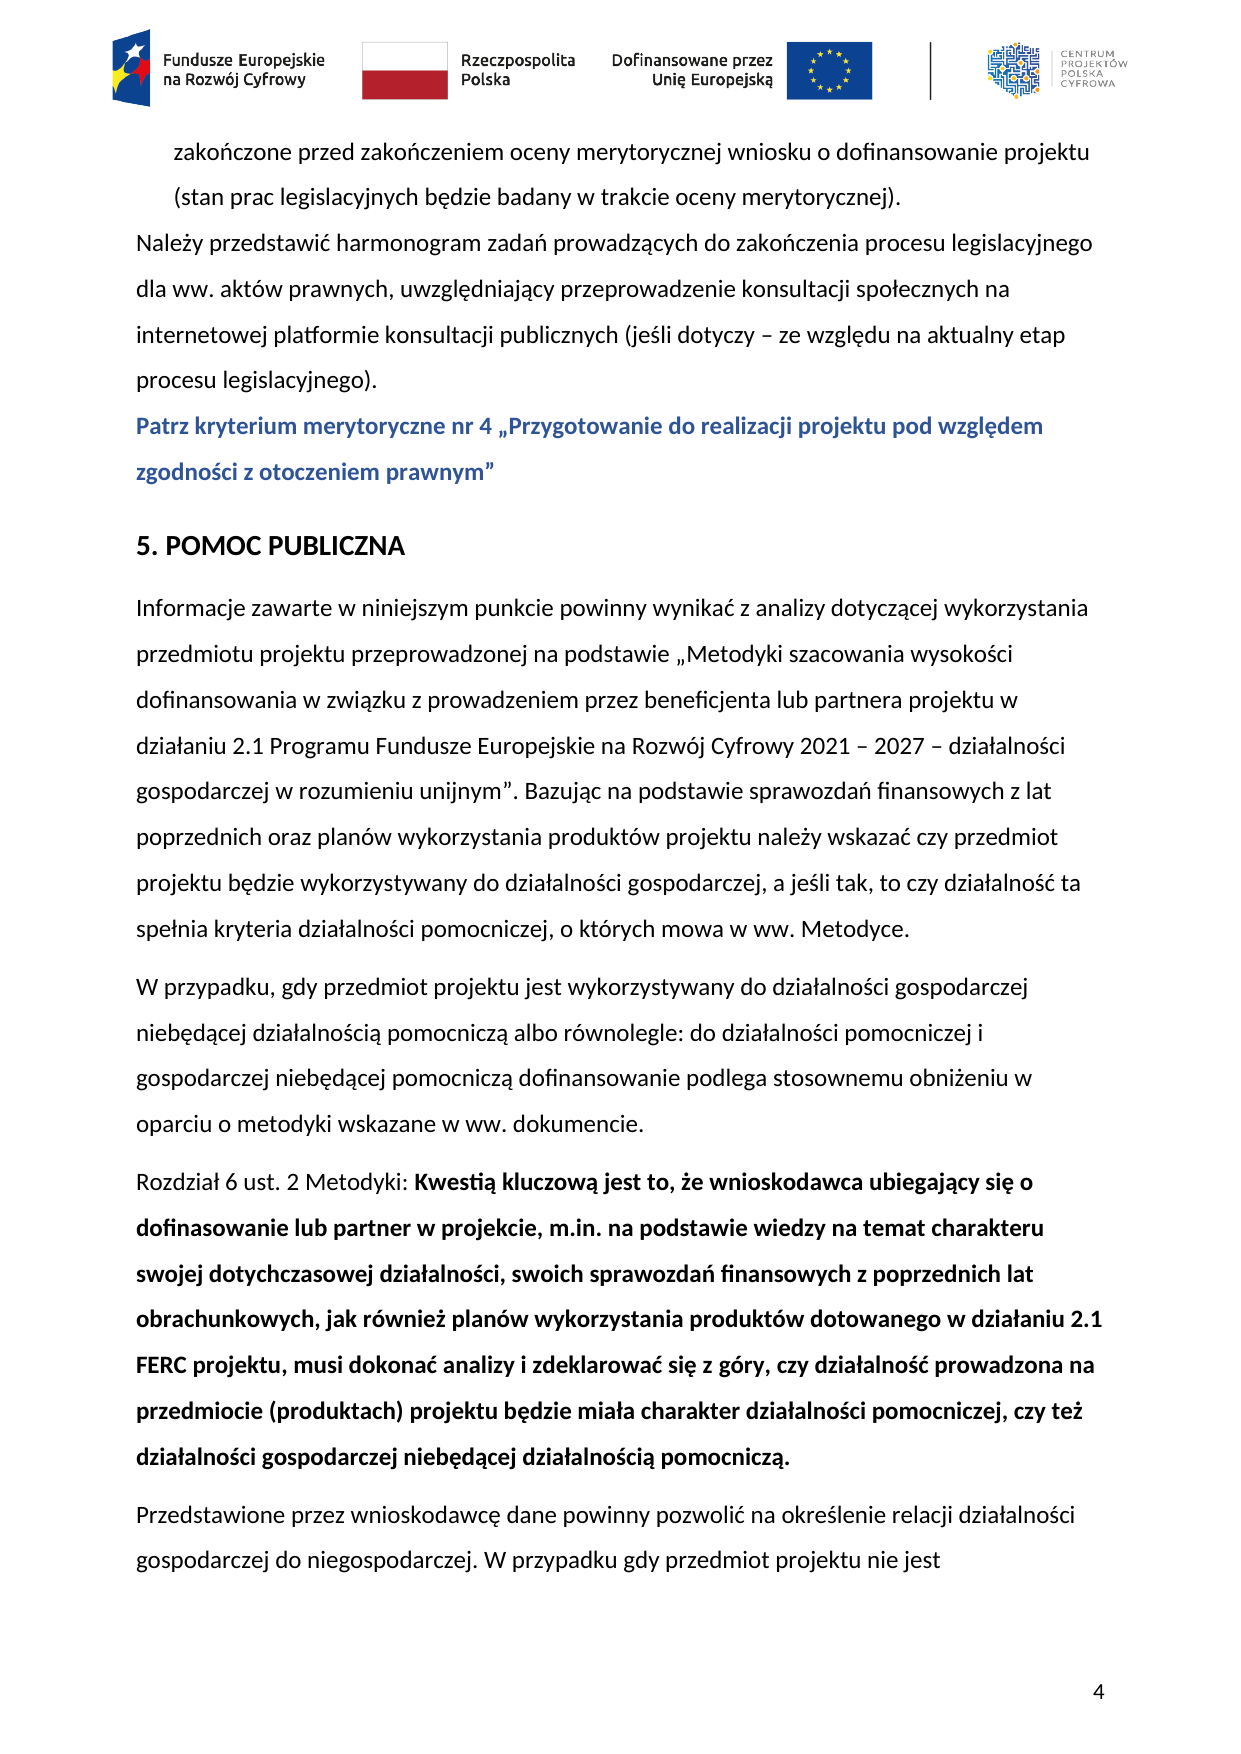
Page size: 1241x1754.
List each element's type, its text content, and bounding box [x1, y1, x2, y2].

picture [112, 29, 1128, 107]
text Rozdział 6 ust. 2 Metodyki: Kwestią kluczową jest to, że wnioskodawca ubiegający się o dofinasowanie lub partner w projekcie, m.in. na podstawie wiedzy na temat charakteru swojej dotychczasowej działalności, swoich sprawozdań finansowych z poprzednich lat obrachunkowych, jak również planów wykorzystania produktów dotowanego w działaniu 2.1 FERC projektu, musi dokonać analizy i zdeklarować się z góry, czy działalność prowadzona na przedmiocie (produktach) projektu będzie miała charakter działalności pomocniczej, czy też działalności gospodarczej niebędącej działalnością pomocniczą. [136, 1166, 1104, 1471]
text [136, 1499, 1104, 1575]
text W przypadku, gdy przedmiot projektu jest wykorzystywany do działalności gospodarczej niebędącej działalnością pomocniczą albo równolegle: do działalności pomocniczej i gospodarczej niebędącej pomocniczą dofinansowanie podlega stosownemu obniżeniu w oparciu o metodyki wskazane w ww. dokumencie. [136, 971, 1104, 1139]
subtitle POMOC PUBLICZNA [136, 527, 1104, 562]
text Należy przedstawić harmonogram zadań prowadzących do zakończenia procesu legislacyjnego dla ww. aktów prawnych, uwzględniający przeprowadzenie konsultacji społecznych na internetowej platformie konsultacji publicznych (jeśli dotyczy – ze względu na aktualny etap procesu legislacyjnego). [136, 227, 1104, 395]
text Patrz kryterium merytoryczne nr 4 „Przygotowanie do realizacji projektu pod względem zgodności z otoczeniem prawnym” [136, 410, 1104, 486]
text Informacje zawarte w niniejszym punkcie powinny wynikać z analizy dotyczącej wykorzystania przedmiotu projektu przeprowadzonej na podstawie „Metodyki szacowania wysokości dofinansowania w związku z prowadzeniem przez beneficjenta lub partnera projektu w działaniu 2.1 Programu Fundusze Europejskie na Rozwój Cyfrowy 2021 – 2027 – działalności gospodarczej w rozumieniu unijnym”. Bazując na podstawie sprawozdań finansowych z lat poprzednich oraz planów wykorzystania produktów projektu należy wskazać czy przedmiot projektu będzie wykorzystywany do działalności gospodarczej, a jeśli tak, to czy działalność ta spełnia kryteria działalności pomocniczej, o których mowa w ww. Metodyce. [136, 593, 1104, 943]
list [136, 136, 1104, 212]
